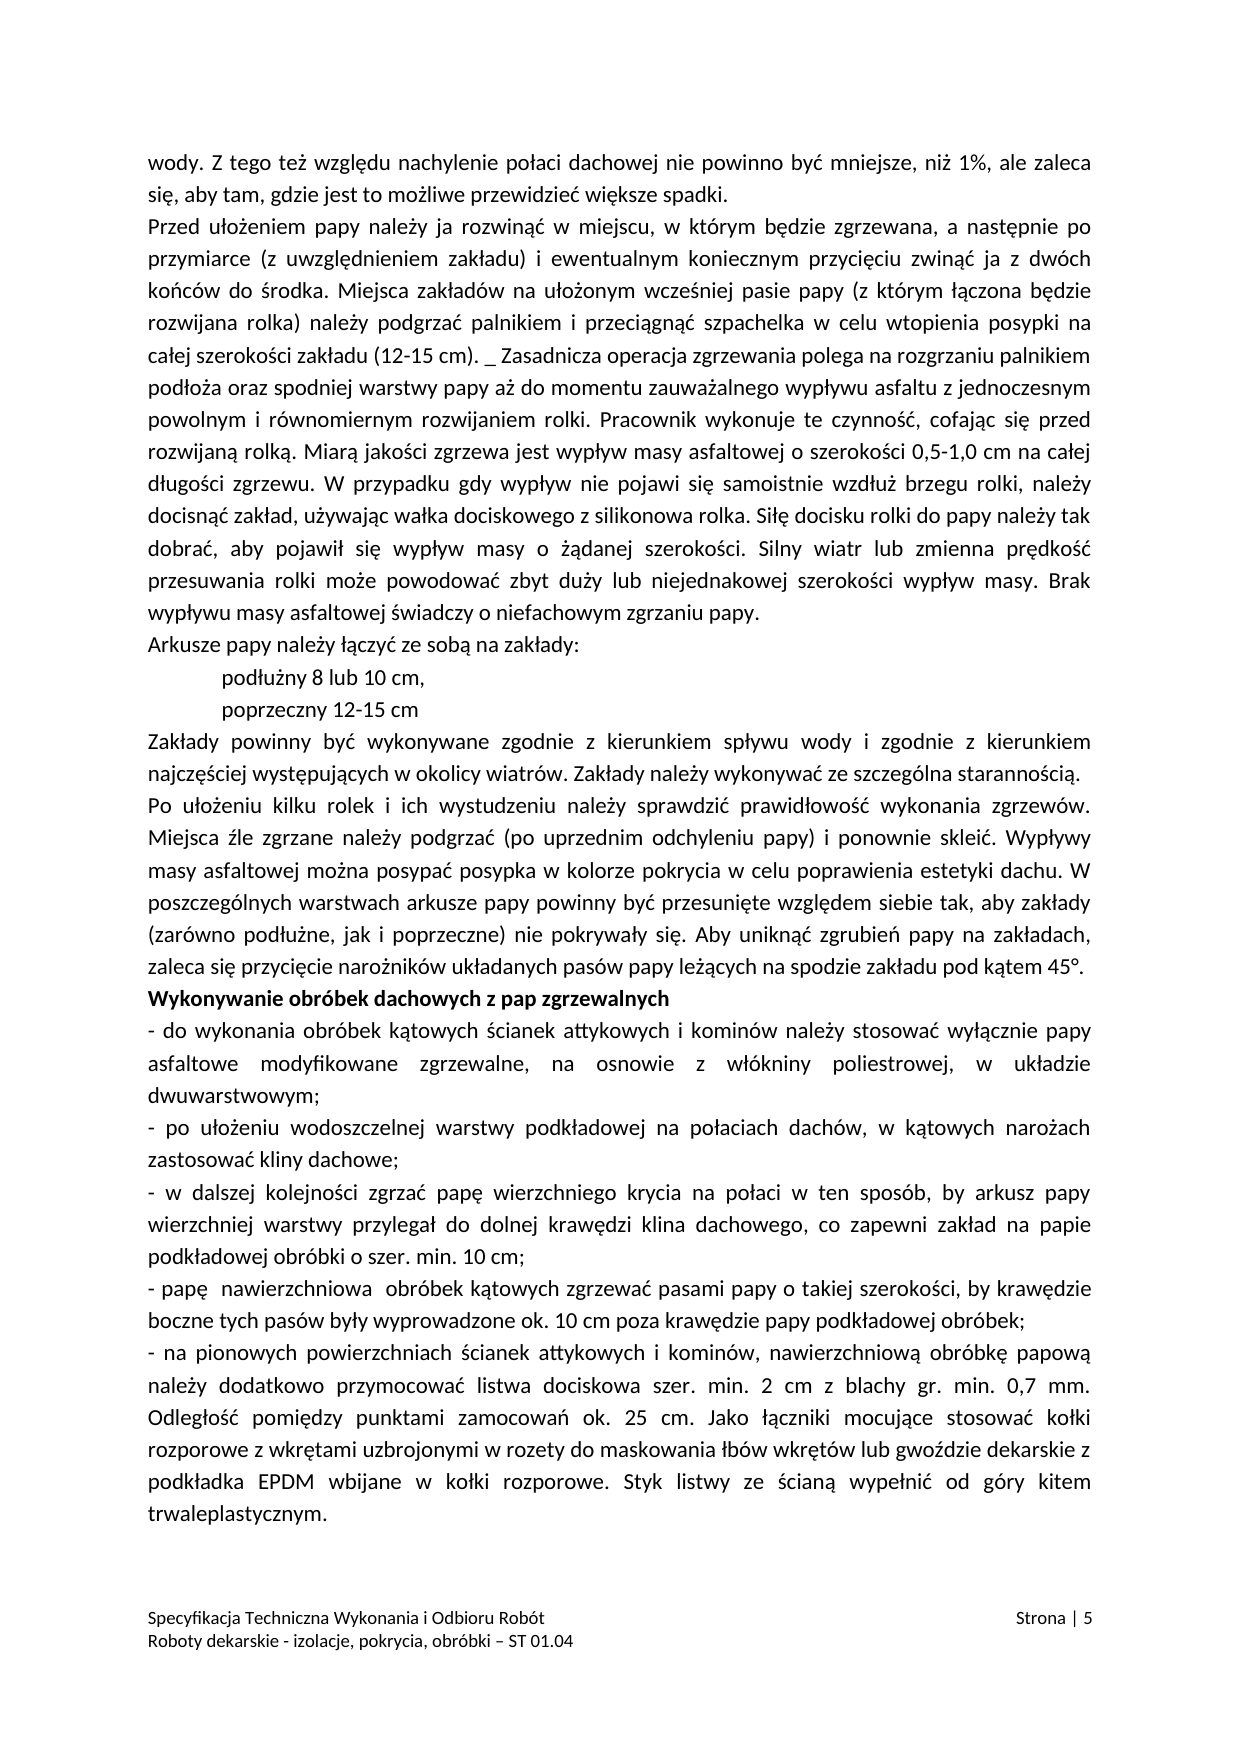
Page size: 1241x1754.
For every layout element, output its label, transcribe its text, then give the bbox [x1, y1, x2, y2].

text Zakłady powinny być wykonywane zgodnie z kierunkiem spływu wody i zgodnie z kierunkiem najczęściej występujących w okolicy wiatrów. Zakłady należy wykonywać ze szczególna starannością. [148, 727, 1093, 787]
text - w dalszej kolejności zgrzać papę wierzchniego krycia na połaci w ten sposób, by arkusz papy wierzchniej warstwy przylegał do dolnej krawędzi klina dachowego, co zapewni zakład na papie podkładowej obróbki o szer. min. 10 cm; [148, 1178, 1093, 1270]
text Arkusze papy należy łączyć ze sobą na zakłady: [148, 630, 1093, 658]
text Wykonywanie obróbek dachowych z pap zgrzewalnych [148, 984, 1093, 1012]
text - do wykonania obróbek kątowych ścianek attykowych i kominów należy stosować wyłącznie papy asfaltowe modyfikowane zgrzewalne, na osnowie z włókniny poliestrowej, w układzie dwuwarstwowym; [148, 1017, 1093, 1109]
text Przed ułożeniem papy należy ja rozwinąć w miejscu, w którym będzie zgrzewana, a następnie po przymiarce (z uwzględnieniem zakładu) i ewentualnym koniecznym przycięciu zwinąć ja z dwóch końców do środka. Miejsca zakładów na ułożonym wcześniej pasie papy (z którym łączona będzie rozwijana rolka) należy podgrzać palnikiem i przeciągnąć szpachelka w celu wtopienia posypki na całej szerokości zakładu (12-15 cm). _ Zasadnicza operacja zgrzewania polega na rozgrzaniu palnikiem podłoża oraz spodniej warstwy papy aż do momentu zauważalnego wypływu asfaltu z jednoczesnym powolnym i równomiernym rozwijaniem rolki. Pracownik wykonuje te czynność, cofając się przed rozwijaną rolką. Miarą jakości zgrzewa jest wypływ masy asfaltowej o szerokości 0,5-1,0 cm na całej długości zgrzewu. W przypadku gdy wypływ nie pojawi się samoistnie wzdłuż brzegu rolki, należy docisnąć zakład, używając wałka dociskowego z silikonowa rolka. Siłę docisku rolki do papy należy tak dobrać, aby pojawił się wypływ masy o żądanej szerokości. Silny wiatr lub zmienna prędkość przesuwania rolki może powodować zbyt duży lub niejednakowej szerokości wypływ masy. Brak wypływu masy asfaltowej świadczy o niefachowym zgrzaniu papy. [148, 212, 1093, 626]
text poprzeczny 12-15 cm [148, 695, 1093, 723]
text Po ułożeniu kilku rolek i ich wystudzeniu należy sprawdzić prawidłowość wykonania zgrzewów. Miejsca źle zgrzane należy podgrzać (po uprzednim odchyleniu papy) i ponownie skleić. Wypływy masy asfaltowej można posypać posypka w kolorze pokrycia w celu poprawienia estetyki dachu. W poszczególnych warstwach arkusze papy powinny być przesunięte względem siebie tak, aby zakłady (zarówno podłużne, jak i poprzeczne) nie pokrywały się. Aby uniknąć zgrubień papy na zakładach, zaleca się przycięcie narożników układanych pasów papy leżących na spodzie zakładu pod kątem 45°. [148, 791, 1093, 980]
text - papę nawierzchniowa obróbek kątowych zgrzewać pasami papy o takiej szerokości, by krawędzie boczne tych pasów były wyprowadzone ok. 10 cm poza krawędzie papy podkładowej obróbek; [148, 1274, 1093, 1334]
text podłużny 8 lub 10 cm, [148, 663, 1093, 691]
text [148, 148, 1093, 208]
text - na pionowych powierzchniach ścianek attykowych i kominów, nawierzchniową obróbkę papową należy dodatkowo przymocować listwa dociskowa szer. min. 2 cm z blachy gr. min. 0,7 mm. Odległość pomiędzy punktami zamocowań ok. 25 cm. Jako łączniki mocujące stosować kołki rozporowe z wkrętami uzbrojonymi w rozety do maskowania łbów wkrętów lub gwoździe dekarskie z podkładka EPDM wbijane w kołki rozporowe. Styk listwy ze ścianą wypełnić od góry kitem trwaleplastycznym. [148, 1338, 1093, 1527]
text - po ułożeniu wodoszczelnej warstwy podkładowej na połaciach dachów, w kątowych narożach zastosować kliny dachowe; [148, 1113, 1093, 1173]
